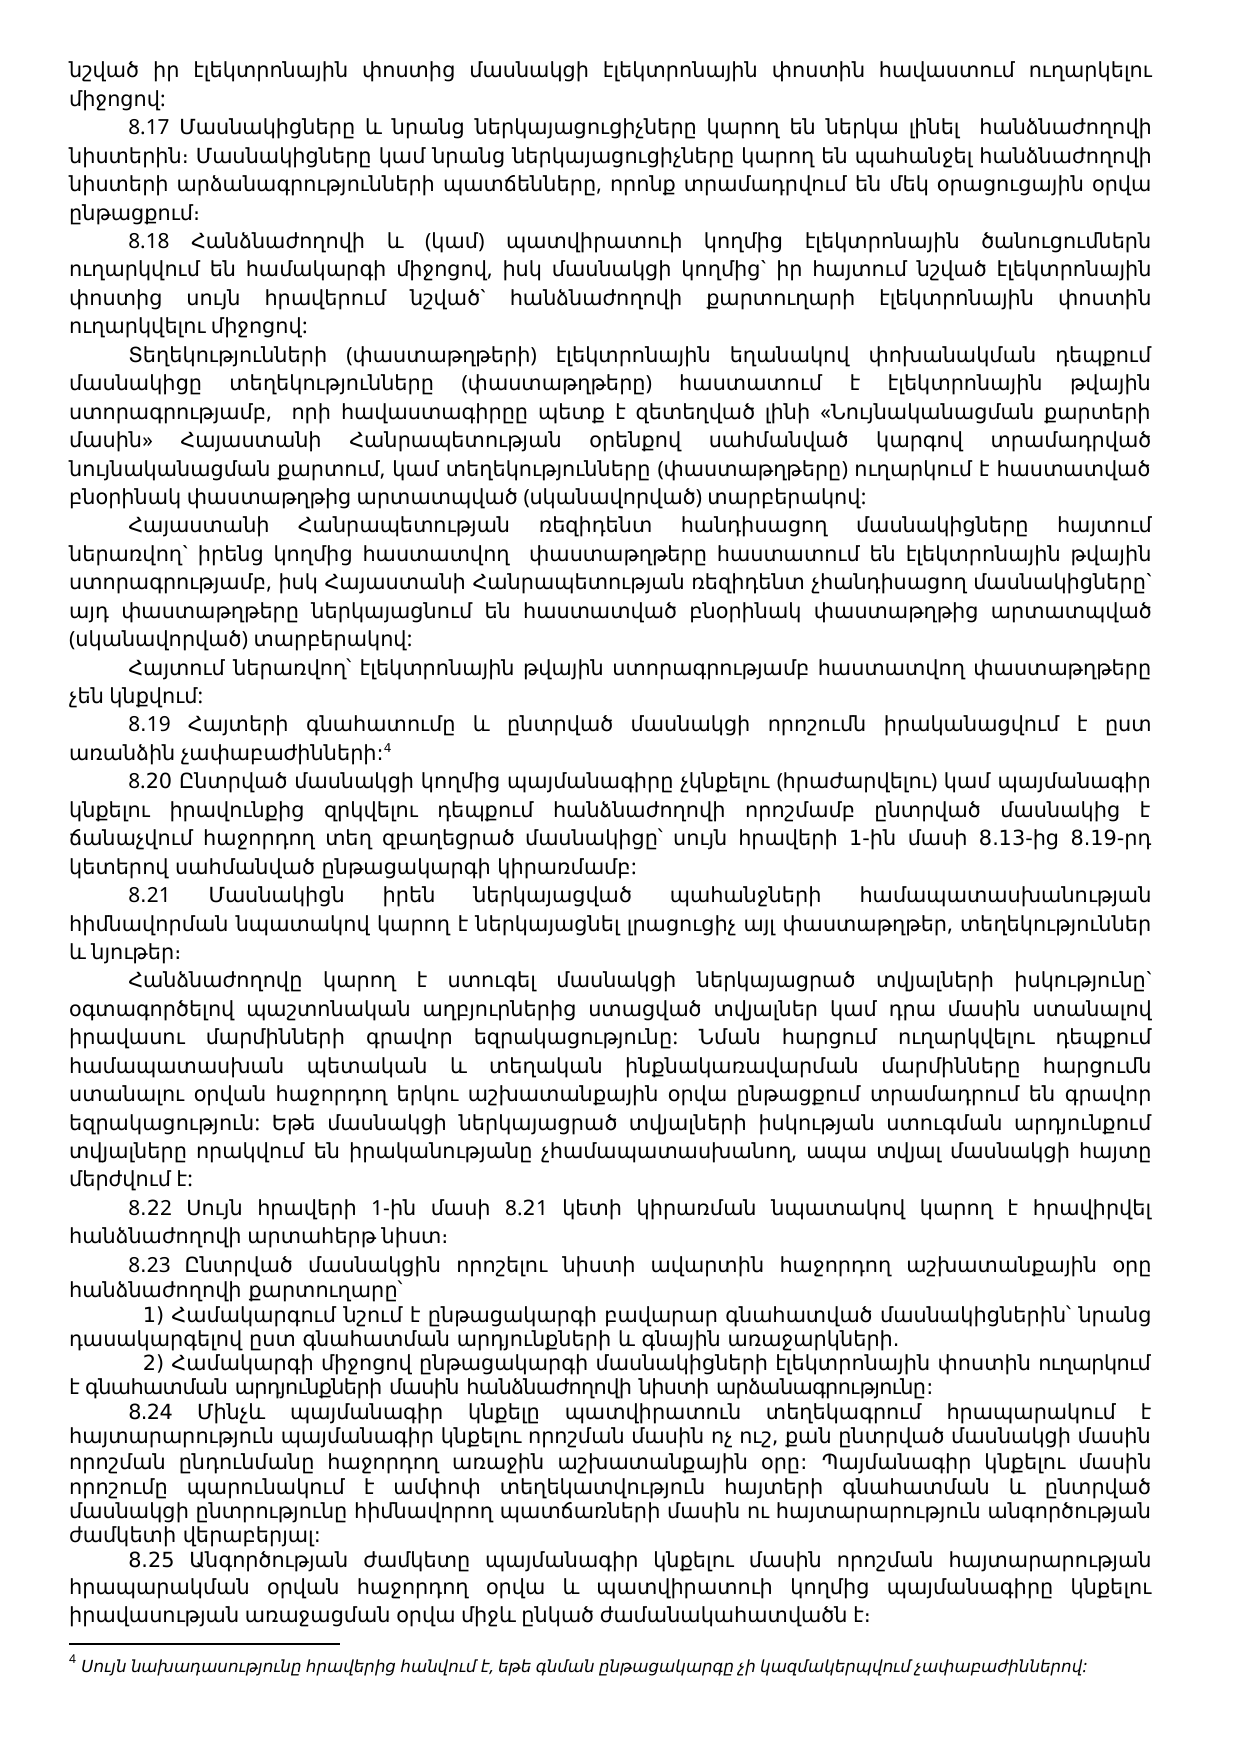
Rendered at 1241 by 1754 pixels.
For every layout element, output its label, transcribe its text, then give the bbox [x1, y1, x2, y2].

text 8.25 Անգործության ժամկետը պայմանագիր կնքելու մասին որոշման հայտարարության հրապարակման օրվան հաջորդող օրվա և պատվիրատուի կողմից պայմանագիրը կնքելու իրավասության առաջացման օրվա միջև ընկած ժամանակահատվածն է։ [69, 1548, 1152, 1629]
text 8.17 Մասնակիցները և նրանց ներկայացուցիչները կարող են ներկա լինել հանձնաժողովի նիստերին։ Մասնակիցները կամ նրանց ներկայացուցիչները կարող են պահանջել հանձնաժողովի նիստերի արձանագրությունների պատճենները, որոնք տրամադրվում են մեկ օրացուցային օրվա ընթացքում։ [69, 112, 1152, 226]
text 8.23 Ընտրված մասնակցին որոշելու նիստի ավարտին հաջորդող աշխատանքային օրը հանձնաժողովի քարտուղարը՝ [69, 1250, 1152, 1303]
text 1) Համակարգում նշում է ընթացակարգի բավարար գնահատված մասնակիցներին՝ նրանց դասակարգելով ըստ գնահատման արդյունքների և գնային առաջարկների. [69, 1303, 1152, 1351]
text 8.24 Մինչև պայմանագիր կնքելը պատվիրատուն տեղեկագրում հրապարակում է հայտարարություն պայմանագիր կնքելու որոշման մասին ոչ ուշ, քան ընտրված մասնակցի մասին որոշման ընդունմանը հաջորդող առաջին աշխատանքային օրը: Պայմանագիր կնքելու մասին որոշումը պարունակում է ամփոփ տեղեկատվություն հայտերի գնահատման և ընտրված մասնակցի ընտրությունը հիմնավորող պատճառների մասին ու հայտարարություն անգործության ժամկետի վերաբերյալ: [69, 1400, 1152, 1548]
text 8.18 Հանձնաժողովի և (կամ) պատվիրատուի կողմից էլեկտրոնային ծանուցումներն ուղարկվում են համակարգի միջոցով, իսկ մասնակցի կողմից` իր հայտում նշված էլեկտրոնային փոստից սույն հրավերում նշված` հանձնաժողովի քարտուղարի էլեկտրոնային փոստին ուղարկվելու միջոցով: [69, 226, 1152, 340]
text 8.22 Սույն հրավերի 1-ին մասի 8.21 կետի կիրառման նպատակով կարող է հրավիրվել հանձնաժողովի արտահերթ նիստ։ [69, 1193, 1152, 1250]
text 8.21 Մասնակիցն իրեն ներկայացված պահանջների համապատասխանության հիմնավորման նպատակով կարող է ներկայացնել լրացուցիչ այլ փաստաթղթեր, տեղեկություններ և նյութեր։ [69, 880, 1152, 966]
text Տեղեկությունների (փաստաթղթերի) էլեկտրոնային եղանակով փոխանակման դեպքում մասնակիցը տեղեկությունները (փաստաթղթերը) հաստատում է էլեկտրոնային թվային ստորագրությամբ, որի հավաստագիրըը պետք է զետեղված լինի «Նույնականացման քարտերի մասին» Հայաստանի Հանրապետության օրենքով սահմանված կարգով տրամադրված նույնականացման քարտում, կամ տեղեկությունները (փաստաթղթերը) ուղարկում է հաստատված բնօրինակ փաստաթղթից արտատպված (սկանավորված) տարբերակով: [69, 340, 1152, 511]
text 2) Համակարգի միջոցով ընթացակարգի մասնակիցների էլեկտրոնային փոստին ուղարկում է գնահատման արդյունքների մասին հանձնաժողովի նիստի արձանագրությունը: [69, 1351, 1152, 1400]
text Հայտում ներառվող՝ էլեկտրոնային թվային ստորագրությամբ հաստատվող փաստաթղթերը չեն կնքվում: [69, 653, 1152, 709]
text 8.20 Ընտրված մասնակցի կողմից պայմանագիրը չկնքելու (հրաժարվելու) կամ պայմանագիր կնքելու իրավունքից զրկվելու դեպքում հանձնաժողովի որոշմամբ ընտրված մասնակից է ճանաչվում հաջորդող տեղ զբաղեցրած մասնակիցը՝ սույն հրավերի 1-ին մասի 8.13-ից 8.19-րդ կետերով սահմանված ընթացակարգի կիրառմամբ: [69, 766, 1152, 880]
text Հայաստանի Հանրապետության ռեզիդենտ հանդիսացող մասնակիցները հայտում ներառվող` իրենց կողմից հաստատվող փաստաթղթերը հաստատում են էլեկտրոնային թվային ստորագրությամբ, իսկ Հայաստանի Հանրապետության ռեզիդենտ չհանդիսացող մասնակիցները` այդ փաստաթղթերը ներկայացնում են հաստատված բնօրինակ փաստաթղթից արտատպված (սկանավորված) տարբերակով: [69, 511, 1152, 653]
text 8.19 Հայտերի գնահատումը և ընտրված մասնակցի որոշումն իրականացվում է ըստ առանձին չափաբաժինների: [69, 709, 1152, 766]
text Հանձնաժողովը կարող է ստուգել մասնակցի ներկայացրած տվյալների իսկությունը` օգտագործելով պաշտոնական աղբյուրներից ստացված տվյալներ կամ դրա մասին ստանալով իրավասու մարմինների գրավոր եզրակացությունը: Նման հարցում ուղարկվելու դեպքում համապատասխան պետական և տեղական ինքնակառավարման մարմինները հարցումն ստանալու օրվան հաջորդող երկու աշխատանքային օրվա ընթացքում տրամադրում են գրավոր եզրակացություն: Եթե մասնակցի ներկայացրած տվյալների իսկության ստուգման արդյունքում տվյալները որակվում են իրականությանը չհամապատասխանող, ապա տվյալ մասնակցի հայտը մերժվում է: [69, 966, 1152, 1193]
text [69, 56, 1152, 112]
